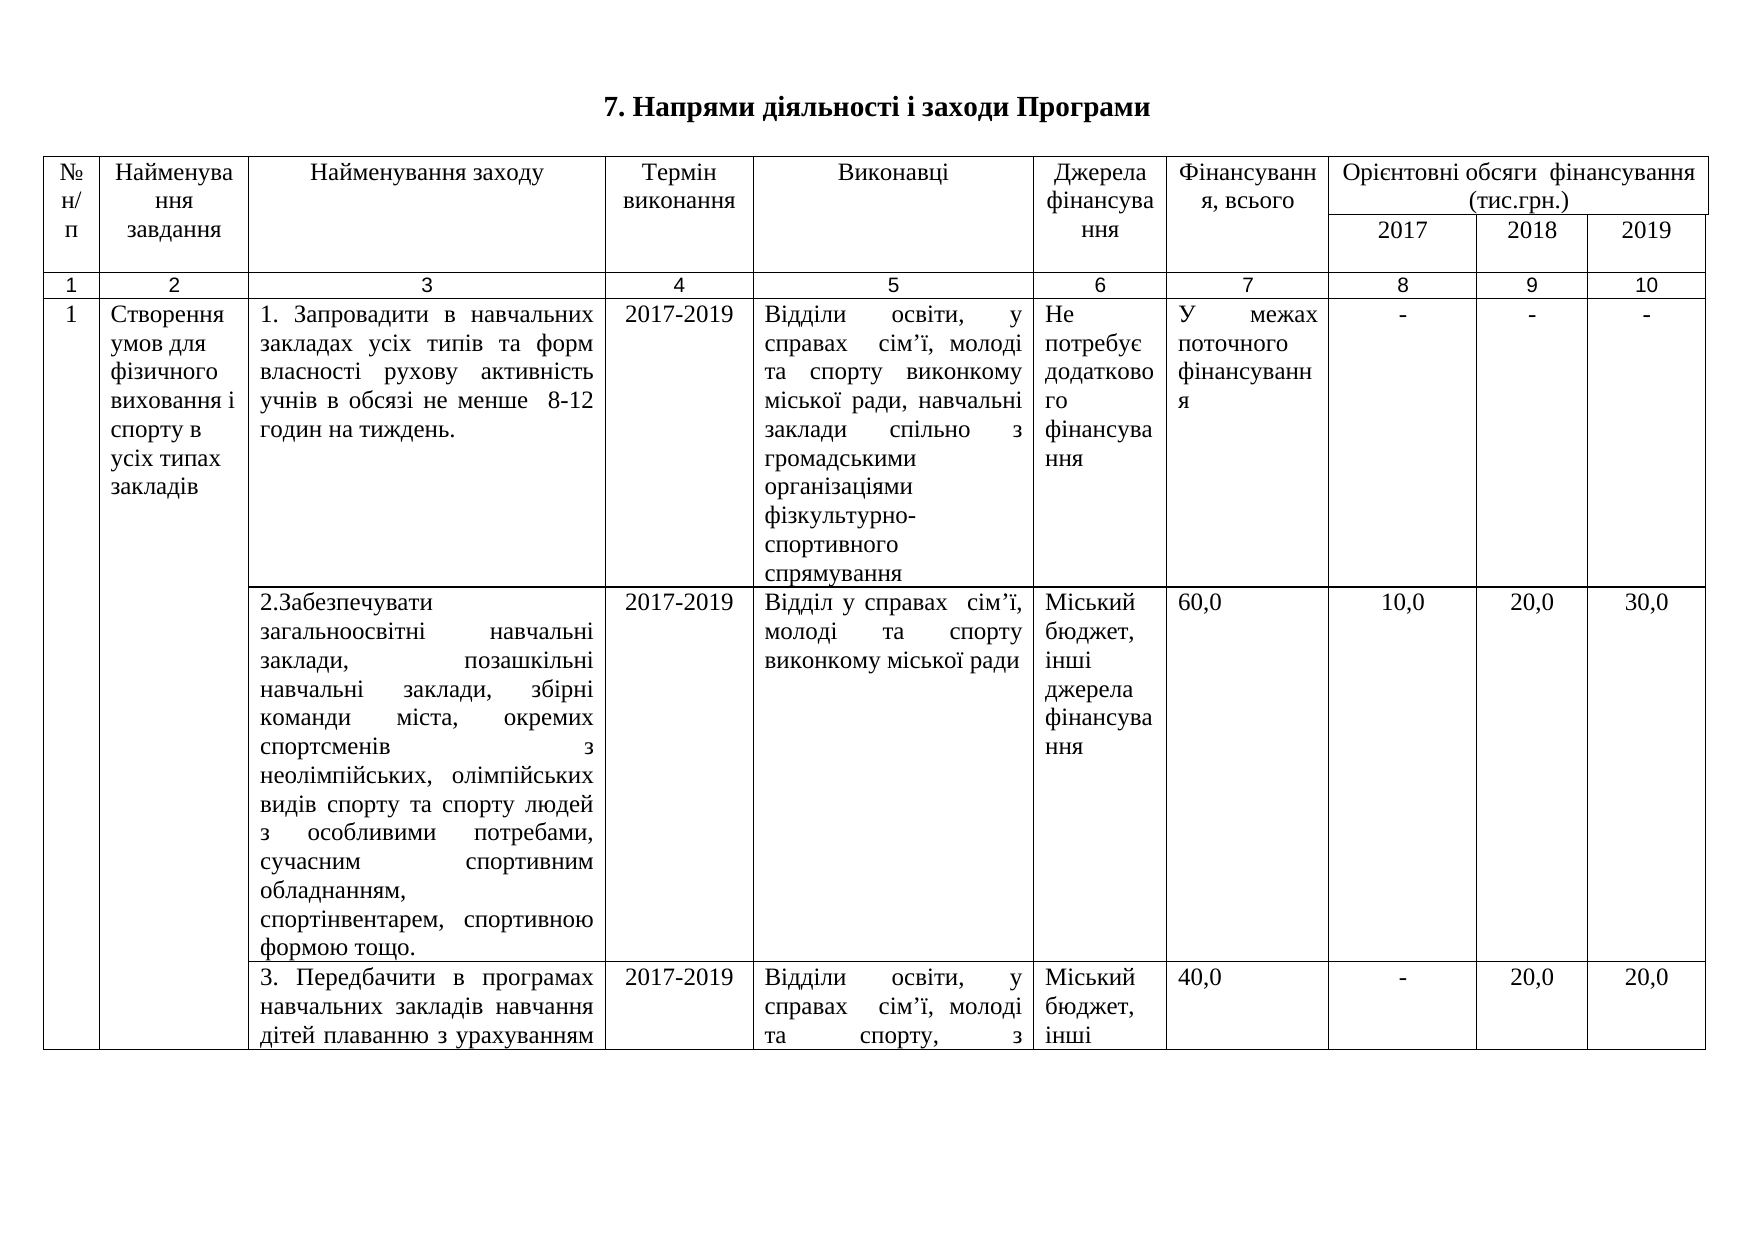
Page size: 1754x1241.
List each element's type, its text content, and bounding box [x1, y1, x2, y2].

table_cell 5 [754, 273, 1033, 298]
table_cell - [1588, 299, 1705, 586]
table_cell 6 [1034, 273, 1166, 298]
table_cell 7 [1167, 273, 1328, 298]
table_cell 2019 [1588, 215, 1705, 272]
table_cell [754, 962, 1033, 1048]
table_cell 20,0 [1588, 962, 1705, 1048]
table_cell 20,0 [1477, 588, 1587, 961]
table_cell Відділи освіти, у справах сім’ї, молоді та спорту виконкому міської ради, навчальні заклади спільно з громадськими організаціями фізкультурно-спортивного спрямування [754, 299, 1033, 586]
table_cell 40,0 [1167, 962, 1328, 1048]
table_cell Створення умов для фізичного виховання і спорту в усіх типах закладів [100, 299, 248, 1048]
table_header Виконавці [754, 157, 1033, 272]
table_cell 30,0 [1588, 588, 1705, 961]
table_header Джерела фінансування [1034, 157, 1166, 272]
table_cell 9 [1477, 273, 1587, 298]
table_cell 4 [606, 273, 753, 298]
table_cell 3 [249, 273, 605, 298]
table_header Найменування заходу [249, 157, 605, 272]
table_cell Не потребує додаткового фінансування [1034, 299, 1166, 586]
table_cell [1034, 962, 1166, 1048]
table_cell 2017-2019 [606, 299, 753, 586]
table_cell - [1477, 299, 1587, 586]
text 7. Напрями діяльності і заходи Програми [118, 89, 1636, 122]
table_cell 20,0 [1477, 962, 1587, 1048]
table_cell - [1329, 299, 1476, 586]
table_cell Відділ у справах сім’ї, молоді та спорту виконкому міської ради [754, 588, 1033, 961]
table_header № н/п [44, 157, 99, 272]
table_header Термін виконання [606, 157, 753, 272]
table_cell 1. Запровадити в навчальних закладах усіх типів та форм власності рухову активність учнів в обсязі не менше 8-12 годин на тиждень. [249, 299, 605, 586]
table_header Орієнтовні обсяги фінансування (тис.грн.) [1329, 157, 1708, 214]
table_cell 10,0 [1329, 588, 1476, 961]
table_header Фінансування, всього [1167, 157, 1328, 272]
table_cell 1 [44, 273, 99, 298]
table_cell 2017-2019 [606, 588, 753, 961]
table_cell У межах поточного фінансування [1167, 299, 1328, 586]
table_cell 2017-2019 [606, 962, 753, 1048]
table_header Найменування завдання [100, 157, 248, 272]
table_cell 2 [100, 273, 248, 298]
table_cell 2.Забезпечувати загальноосвітні навчальні заклади, позашкільні навчальні заклади, збірні команди міста, окремих спортсменів з неолімпійських, олімпійських видів спорту та спорту людей з особливими потребами, сучасним спортивним обладнанням, спортінвентарем, спортивною формою тощо. [249, 588, 605, 961]
table_cell 60,0 [1167, 588, 1328, 961]
table_cell 8 [1329, 273, 1476, 298]
table_cell 10 [1588, 273, 1705, 298]
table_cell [249, 962, 605, 1048]
table_cell 1 [44, 299, 99, 1048]
table_cell 2017 [1329, 215, 1476, 272]
table_cell - [1329, 962, 1476, 1048]
table_cell 2018 [1477, 215, 1587, 272]
table_cell Міський бюджет, інші джерела фінансування [1034, 588, 1166, 961]
